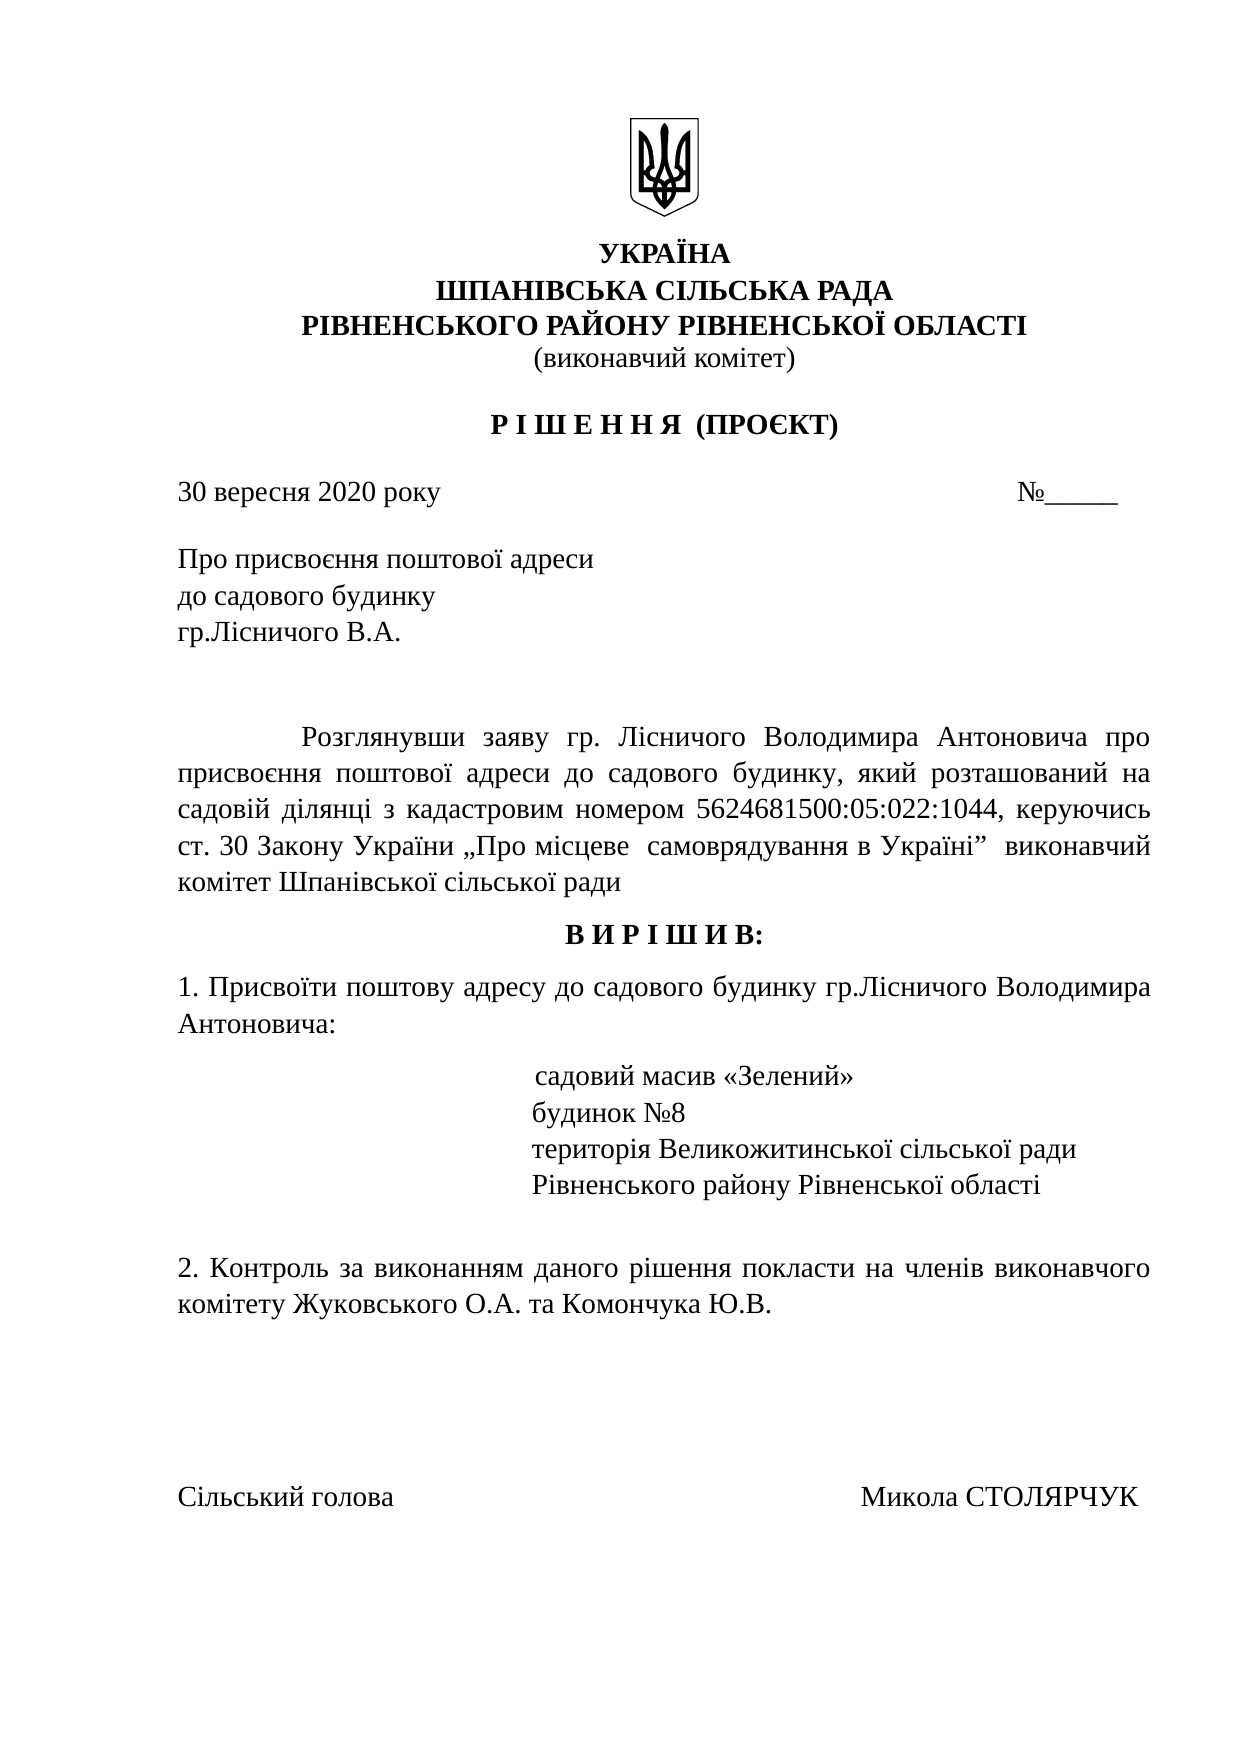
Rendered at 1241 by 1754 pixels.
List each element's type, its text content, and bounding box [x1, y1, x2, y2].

text гр.Лісничого В.А. [177, 614, 1152, 647]
text 30 вересня 2020 року №_____ [177, 474, 1152, 508]
text 1. Присвоїти поштову адресу до садового будинку гр.Лісничого Володимира Антоновича: [177, 969, 1152, 1039]
subtitle ШПАНІВСЬКА сільська рада [177, 282, 853, 305]
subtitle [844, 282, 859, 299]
text до садового будинку [177, 578, 1152, 611]
text Рівненського району Рівненської області [177, 1167, 1152, 1201]
text територія Великожитинської сільської ради [177, 1131, 1152, 1164]
text 2. Контроль за виконанням даного рішення покласти на членів виконавчого комітету Жуковського О.А. та Комончука Ю.В. [177, 1250, 1152, 1320]
text РІВНЕНСЬКОГО РАЙОНУ РІВНЕНСЬКОЇ ОБЛАСТІ [177, 317, 1152, 340]
text В И Р І Ш И В: [177, 917, 1152, 950]
text Про присвоєння поштової адреси [177, 541, 1152, 575]
text Розглянувши заяву гр. Лісничого Володимира Антоновича про присвоєння поштової адреси до садового будинку, який розташований на садовій ділянці з кадастровим номером 5624681500:05:022:1044, керуючись ст. 30 Закону України „Про місцеве самоврядування в Україні” виконавчий комітет Шпанівської сільської ради [177, 719, 1152, 897]
text будинок №8 [177, 1095, 1152, 1128]
text (виконавчий комітет) [177, 340, 1152, 374]
subtitle ШПАНІВСЬКА сільська рада [871, 282, 1152, 305]
text Сільський голова Микола СТОЛЯРЧУК [177, 1479, 1152, 1513]
text Р І Ш Е Н Н Я (ПРОЄКТ) [177, 407, 1152, 441]
text садовий масив «Зелений» [177, 1058, 1152, 1092]
text Україна [177, 236, 1152, 269]
